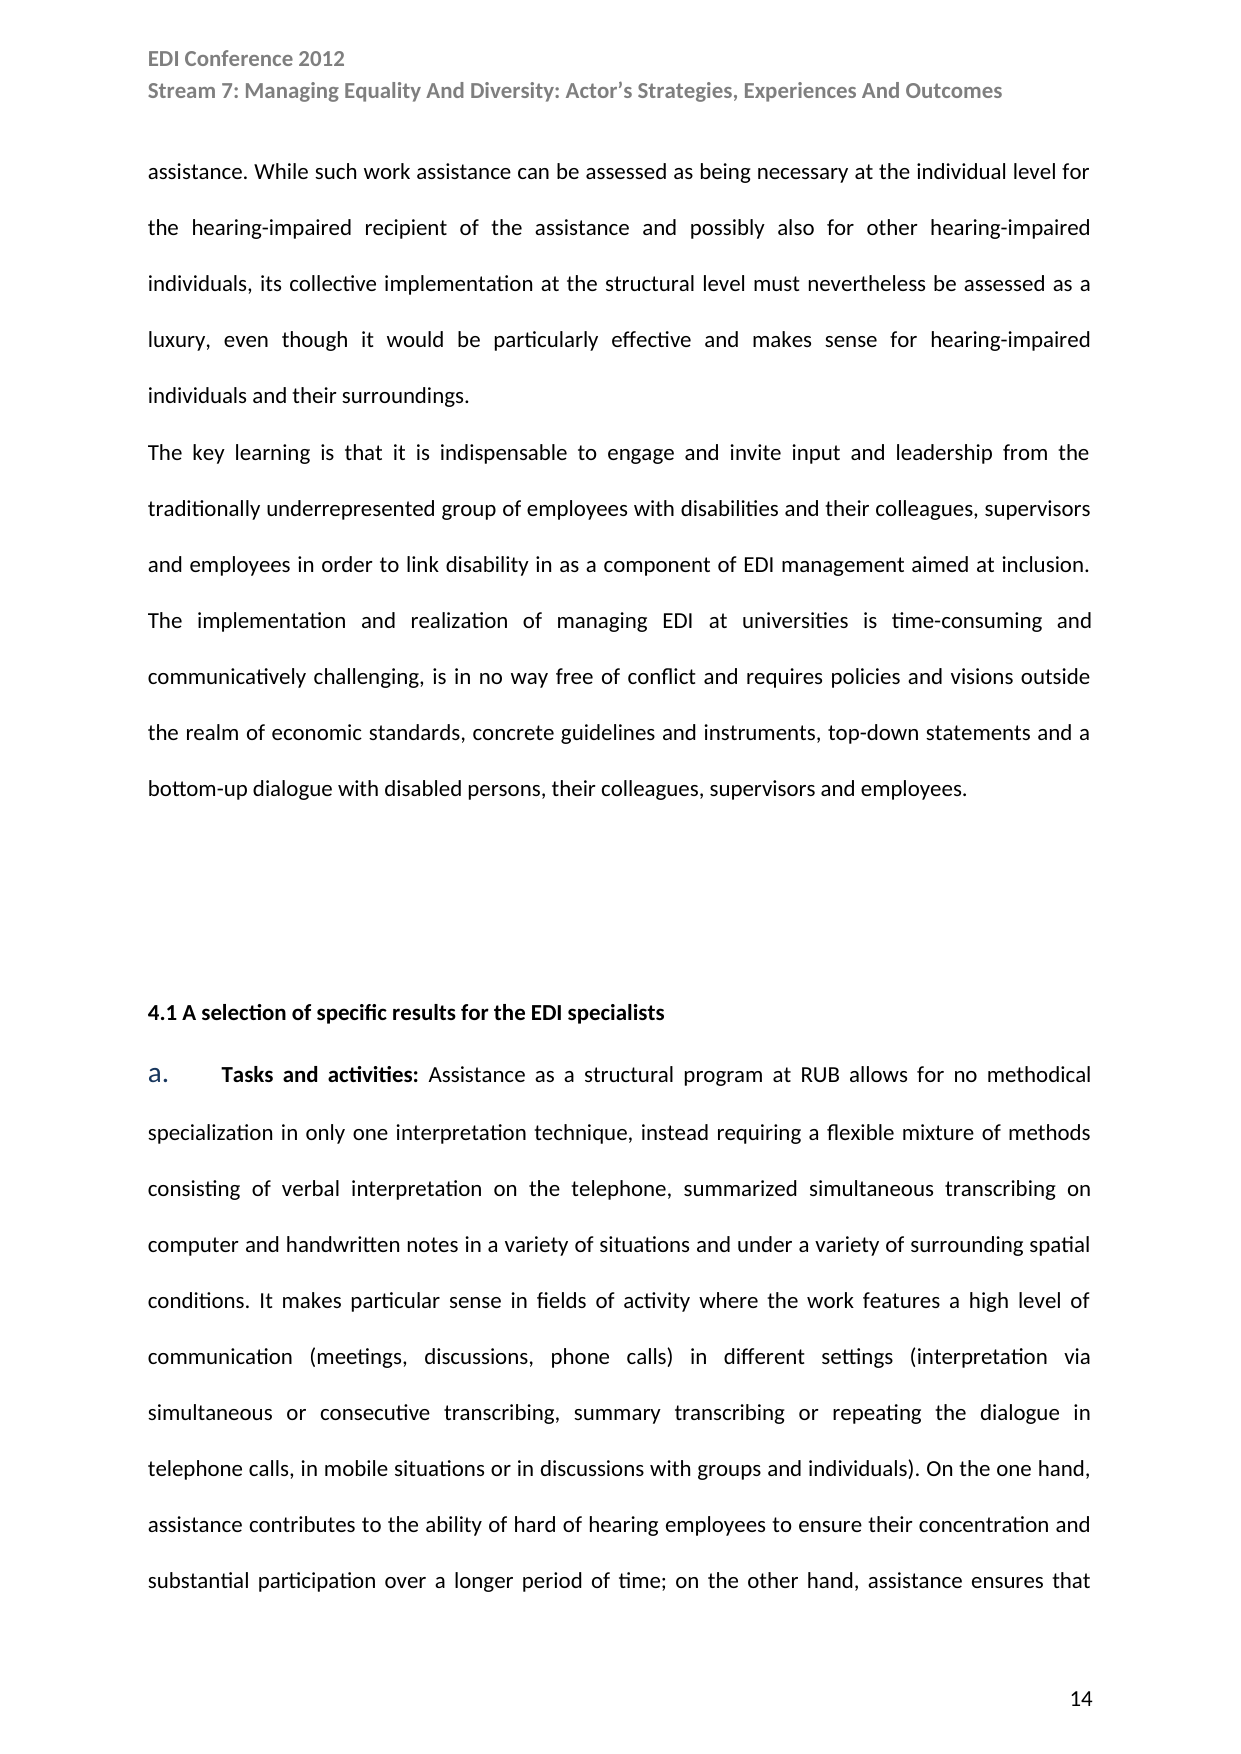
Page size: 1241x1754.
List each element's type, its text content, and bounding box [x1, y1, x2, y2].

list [148, 1054, 1092, 1594]
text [148, 157, 1092, 410]
list 4.1 A selection of specific results for the EDI specialists [148, 998, 1092, 1026]
text The key learning is that it is indispensable to engage and invite input and leadership from the traditionally underrepresented group of employees with disabilities and their colleagues, supervisors and employees in order to link disability in as a component of EDI management aimed at inclusion. The implementation and realization of managing EDI at universities is time-consuming and communicatively challenging, is in no way free of conflict and requires policies and visions outside the realm of economic standards, concrete guidelines and instruments, top-down statements and a bottom-up dialogue with disabled persons, their colleagues, supervisors and employees. [148, 438, 1092, 802]
